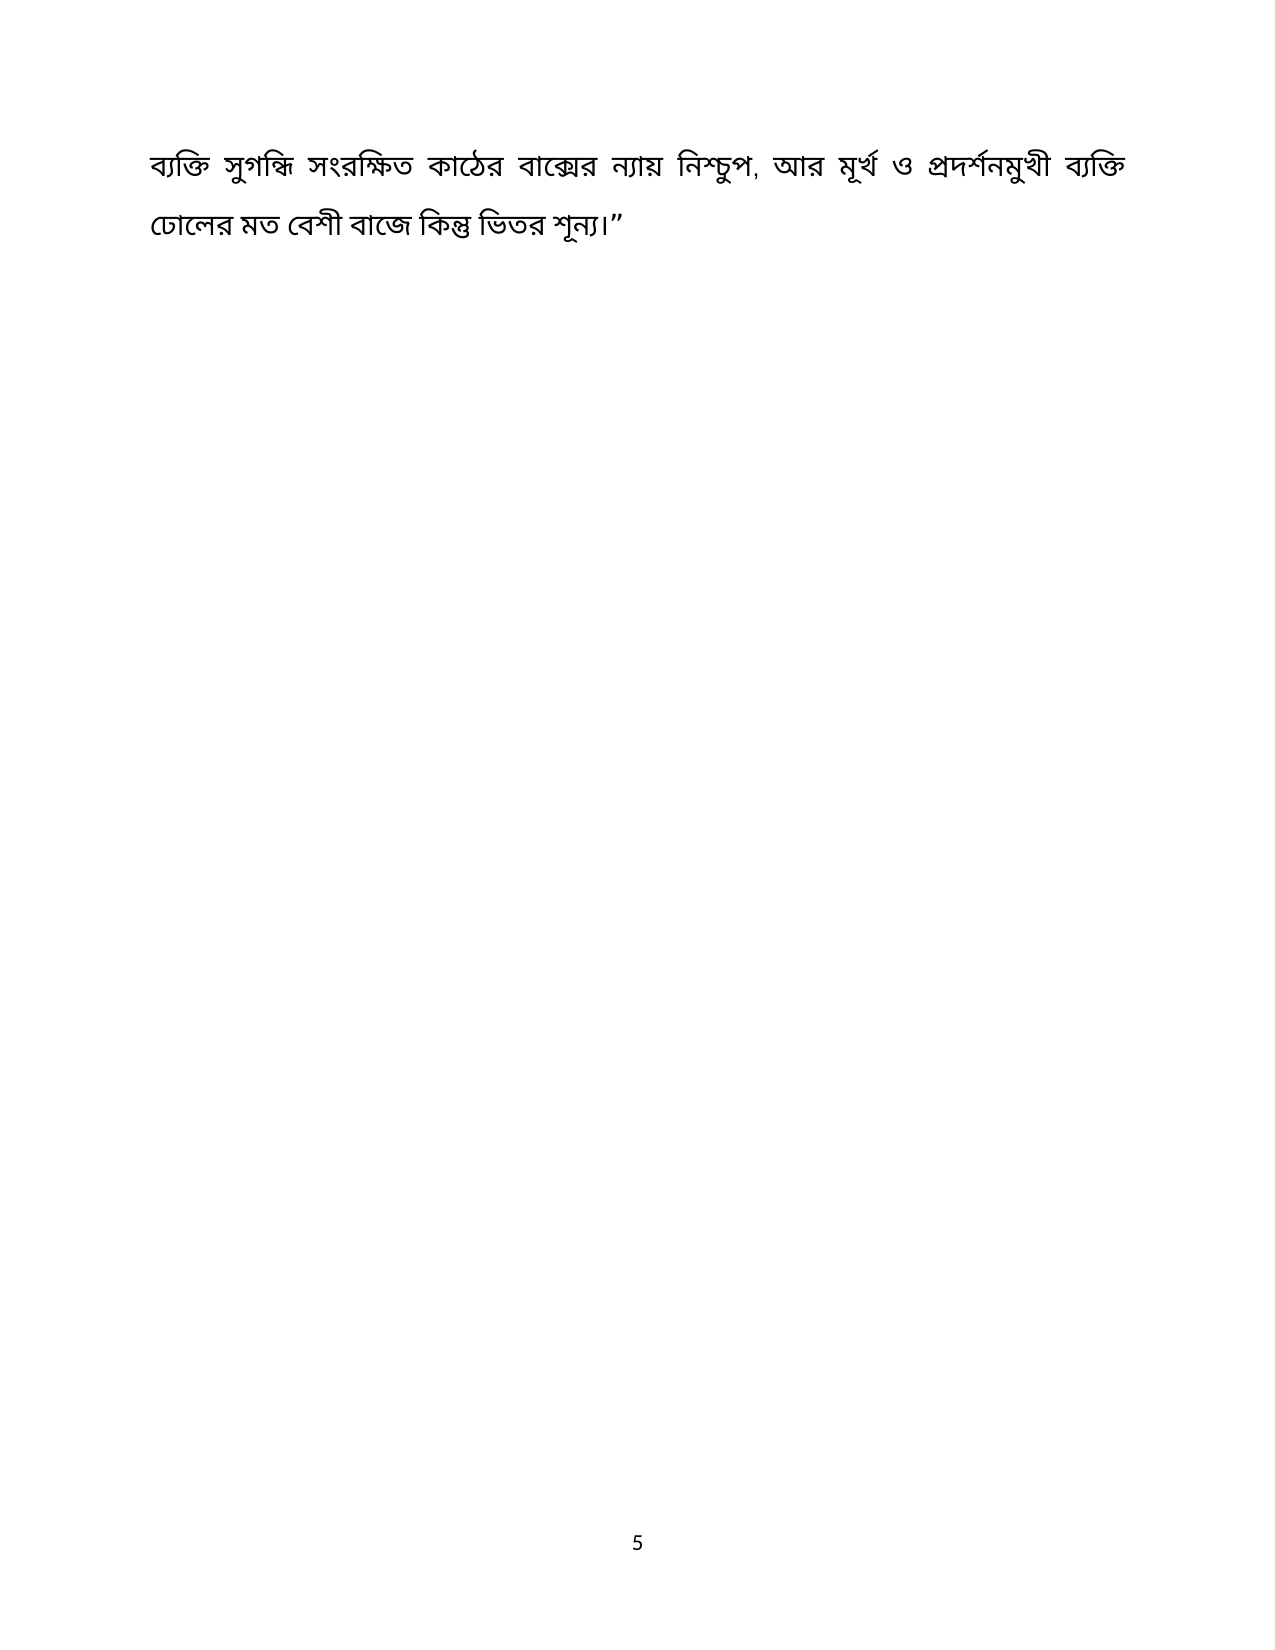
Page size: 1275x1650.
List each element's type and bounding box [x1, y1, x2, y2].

text [150, 150, 1125, 247]
